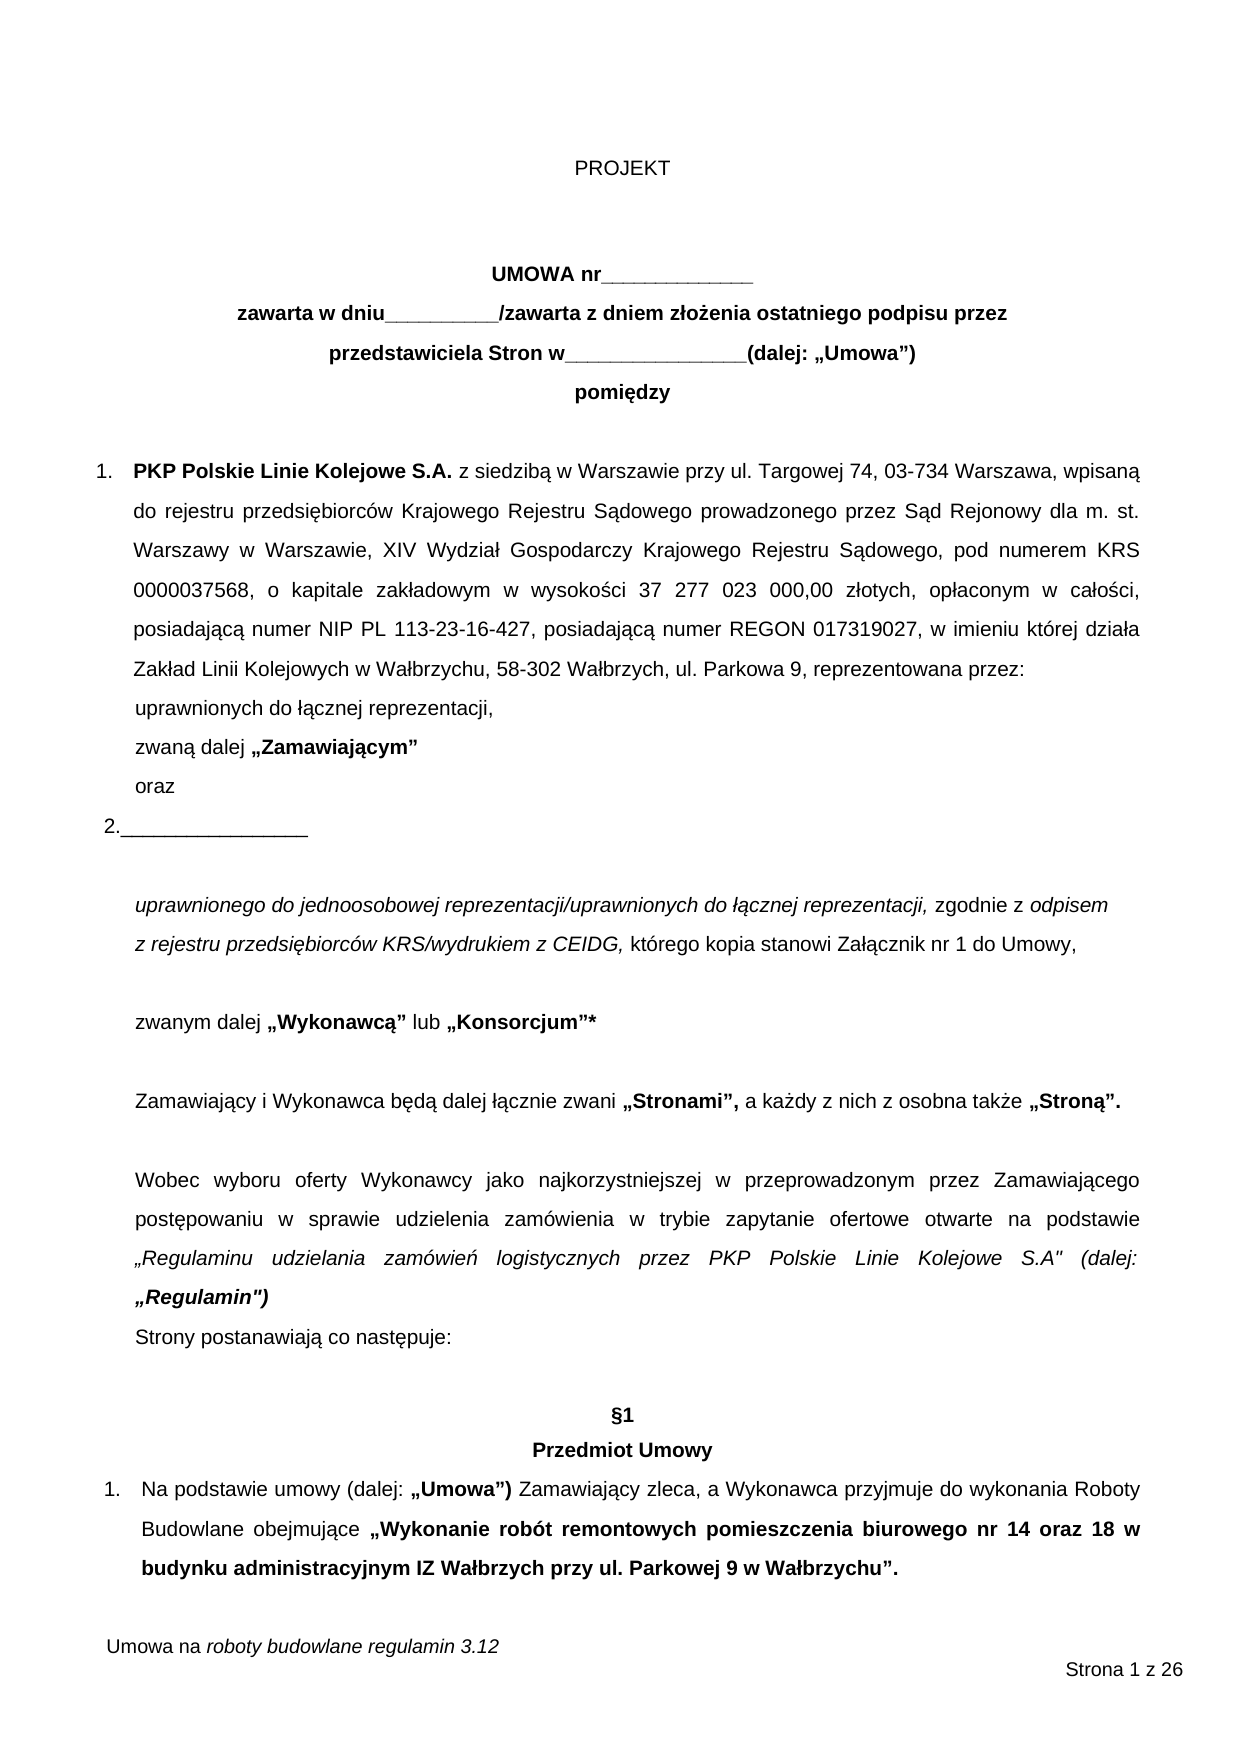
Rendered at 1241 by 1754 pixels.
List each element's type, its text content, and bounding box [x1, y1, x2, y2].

list PKP Polskie Linie Kolejowe S.A. z siedzibą w Warszawie przy ul. Targowej 74, 03-734 Warszawa, wpisaną do rejestru przedsiębiorców Krajowego Rejestru Sądowego prowadzonego przez Sąd Rejonowy dla m. st. Warszawy w Warszawie, XIV Wydział Gospodarczy Krajowego Rejestru Sądowego, pod numerem KRS 0000037568, o kapitale zakładowym w wysokości 37 277 023 000,00 złotych, opłaconym w całości, posiadającą numer NIP PL 113-23-16-427, posiadającą numer REGON 017319027, w imieniu której działa Zakład Linii Kolejowych w Wałbrzychu, 58-302 Wałbrzych, ul. Parkowa 9, reprezentowana przez: [96, 459, 1141, 680]
text zwaną dalej „Zamawiającym” [103, 735, 1141, 759]
text przedstawiciela Stron w (dalej: „Umowa”) [103, 340, 1141, 364]
text zawarta w dniu /zawarta z dniem złożenia ostatniego podpisu przez [103, 301, 1141, 325]
list Na podstawie umowy (dalej: „Umowa”) Zamawiający zleca, a Wykonawca przyjmuje do wykonania Roboty Budowlane obejmujące „Wykonanie robót remontowych pomieszczenia biurowego nr 14 oraz 18 w budynku administracyjnym IZ Wałbrzych przy ul. Parkowej 9 w Wałbrzychu”. [103, 1477, 1141, 1580]
text pomiędzy [103, 380, 1141, 404]
text §1 [103, 1403, 1141, 1427]
text uprawnionego do jednoosobowej reprezentacji/uprawnionych do łącznej reprezentacji, zgodnie z odpisem z rejestru przedsiębiorców KRS/wydrukiem z CEIDG, którego kopia stanowi Załącznik nr 1 do Umowy, [135, 892, 1141, 955]
text UMOWA nr [103, 261, 1141, 285]
text uprawnionych do łącznej reprezentacji, [103, 696, 1141, 720]
text oraz [103, 774, 1141, 798]
text Strony postanawiają co następuje: [103, 1324, 1141, 1348]
text PROJEKT [103, 155, 1141, 179]
text Zamawiający i Wykonawca będą dalej łącznie zwani „Stronami”, a każdy z nich z osobna także „Stroną”. [135, 1089, 1141, 1113]
text Przedmiot Umowy [103, 1438, 1141, 1462]
text Wobec wyboru oferty Wykonawcy jako najkorzystniejszej w przeprowadzonym przez Zamawiającego postępowaniu w sprawie udzielenia zamówienia w trybie zapytanie ofertowe otwarte na podstawie „Regulaminu udzielania zamówień logistycznych przez PKP Polskie Linie Kolejowe S.A" (dalej: „Regulamin") [135, 1167, 1141, 1309]
text zwanym dalej „Wykonawcą” lub „Konsorcjum”* [103, 1010, 1141, 1034]
